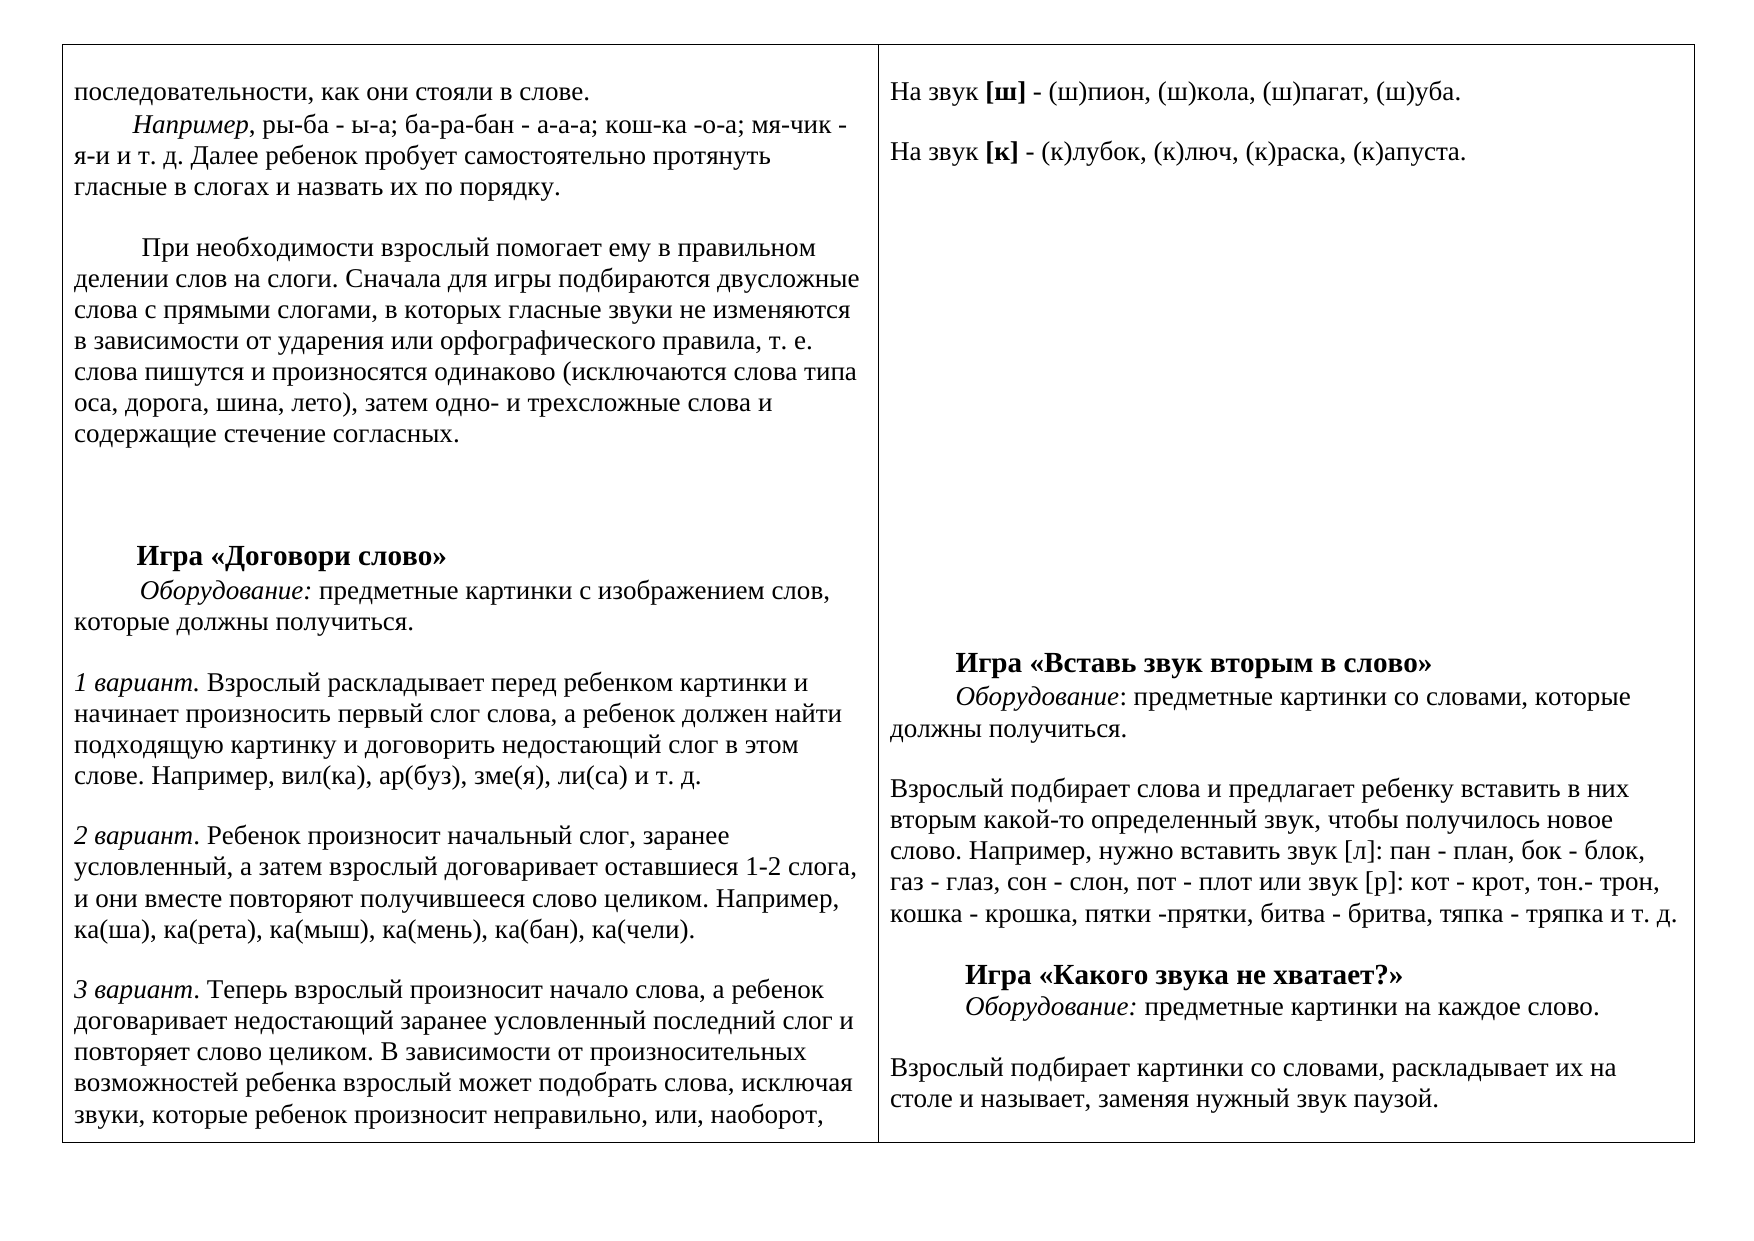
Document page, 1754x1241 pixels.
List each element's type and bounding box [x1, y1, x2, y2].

table_header [879, 45, 1694, 1142]
table_header [63, 45, 878, 1142]
